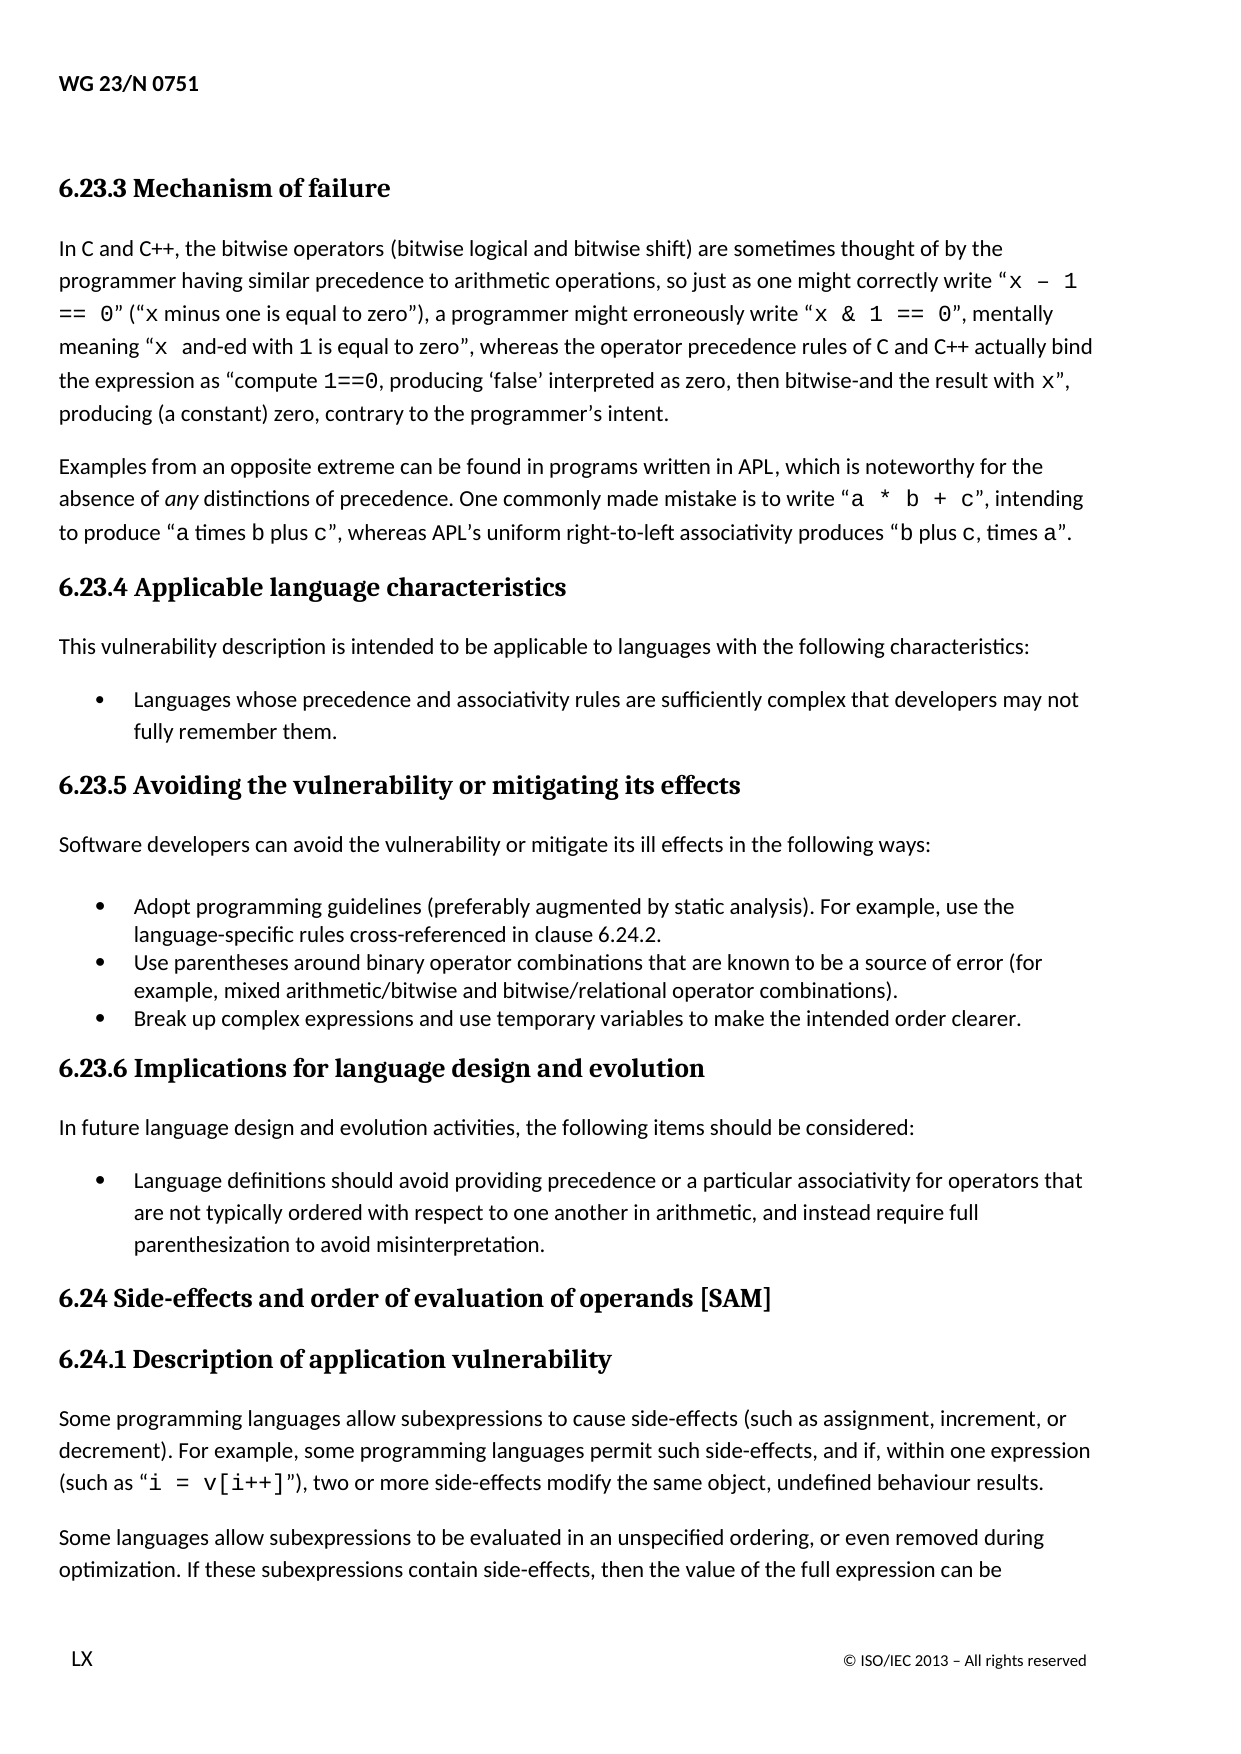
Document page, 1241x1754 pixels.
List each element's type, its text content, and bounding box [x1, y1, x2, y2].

subtitle 6.23.3 Mechanism of failure [58, 173, 1099, 205]
text In future language design and evolution activities, the following items should be considered: [58, 1113, 1099, 1141]
text This vulnerability description is intended to be applicable to languages with the following characteristics: [58, 632, 1099, 660]
list Adopt programming guidelines (preferably augmented by static analysis). For example, use the language-specific rules cross-referenced in clause 6.24.2. [96, 892, 1099, 948]
text Some programming languages allow subexpressions to cause side-effects (such as assignment, increment, or decrement). For example, some programming languages permit such side-effects, and if, within one expression (such as “i = v[i++]”), two or more side-effects modify the same object, undefined behaviour results. [58, 1404, 1099, 1498]
subtitle 6.24.1 Description of application vulnerability [58, 1344, 1099, 1375]
text In C and C++, the bitwise operators (bitwise logical and bitwise shift) are sometimes thought of by the programmer having similar precedence to arithmetic operations, so just as one might correctly write “x – 1 == 0” (“x minus one is equal to zero”), a programmer might erroneously write “x & 1 == 0”, mentally meaning “x and-ed with 1 is equal to zero”, whereas the operator precedence rules of C and C++ actually bind the expression as “compute 1==0, producing ‘false’ interpreted as zero, then bitwise-and the result with x”, producing (a constant) zero, contrary to the programmer’s intent. [58, 234, 1099, 427]
subtitle 6.24 Side-effects and order of evaluation of operands [SAM] [58, 1283, 1099, 1314]
subtitle 6.23.4 Applicable language characteristics [58, 572, 1099, 603]
subtitle 6.23.5 Avoiding the vulnerability or mitigating its effects [58, 770, 1099, 802]
list Languages whose precedence and associativity rules are sufficiently complex that developers may not fully remember them. [96, 685, 1099, 745]
subtitle 6.23.6 Implications for language design and evolution [58, 1053, 1099, 1084]
text Software developers can avoid the vulnerability or mitigate its ill effects in the following ways: [58, 831, 1099, 858]
list Use parentheses around binary operator combinations that are known to be a source of error (for example, mixed arithmetic/bitwise and bitwise/relational operator combinations). [96, 948, 1099, 1004]
list Break up complex expressions and use temporary variables to make the intended order clearer. [96, 1004, 1099, 1032]
list Language definitions should avoid providing precedence or a particular associativity for operators that are not typically ordered with respect to one another in arithmetic, and instead require full parenthesization to avoid misinterpretation. [96, 1166, 1099, 1258]
text Examples from an opposite extreme can be found in programs written in APL, which is noteworthy for the absence of any distinctions of precedence. One commonly made mistake is to write “a * b + c”, intending to produce “a times b plus c”, whereas APL’s uniform right-to-left associativity produces “b plus c, times a”. [58, 452, 1099, 547]
